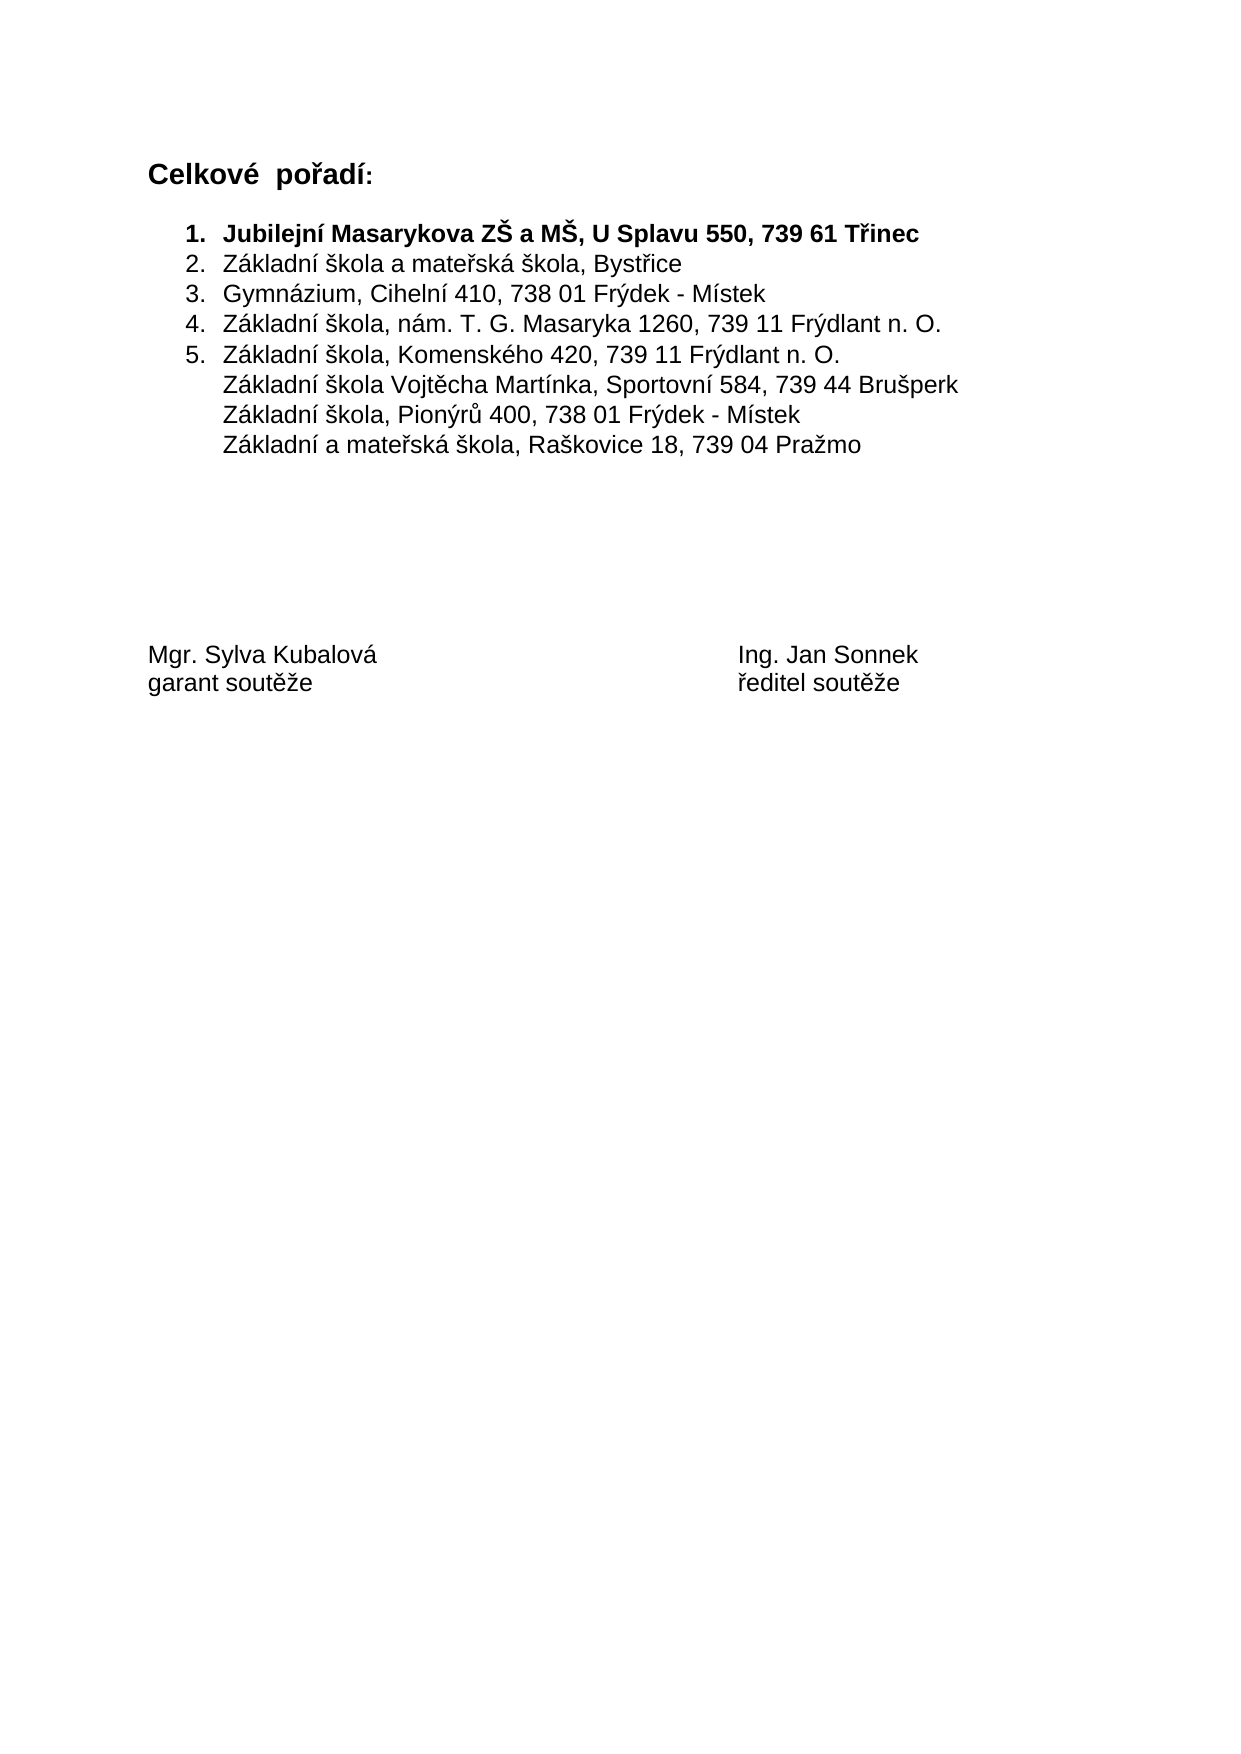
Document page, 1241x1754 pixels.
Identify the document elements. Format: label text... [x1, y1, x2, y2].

text Základní a mateřská škola, Raškovice 18, 739 04 Pražmo [223, 430, 1093, 459]
list Základní škola a mateřská škola, Bystřice [185, 249, 1093, 278]
text Základní škola Vojtěcha Martínka, Sportovní 584, 739 44 Brušperk [223, 370, 1093, 398]
text Mgr. Sylva Kubalová Ing. Jan Sonnek [148, 640, 1093, 668]
subtitle Celkové pořadí: [148, 157, 1093, 190]
list Jubilejní Masarykova ZŠ a MŠ, U Splavu 550, 739 61 Třinec [185, 219, 1093, 248]
list Základní škola, Komenského 420, 739 11 Frýdlant n. O. [185, 339, 1093, 368]
text garant soutěže ředitel soutěže [148, 668, 1093, 697]
list Gymnázium, Cihelní 410, 738 01 Frýdek - Místek [185, 279, 1093, 308]
list Základní škola, nám. T. G. Masaryka 1260, 739 11 Frýdlant n. O. [185, 309, 1093, 338]
text Základní škola, Pionýrů 400, 738 01 Frýdek - Místek [223, 400, 1093, 428]
